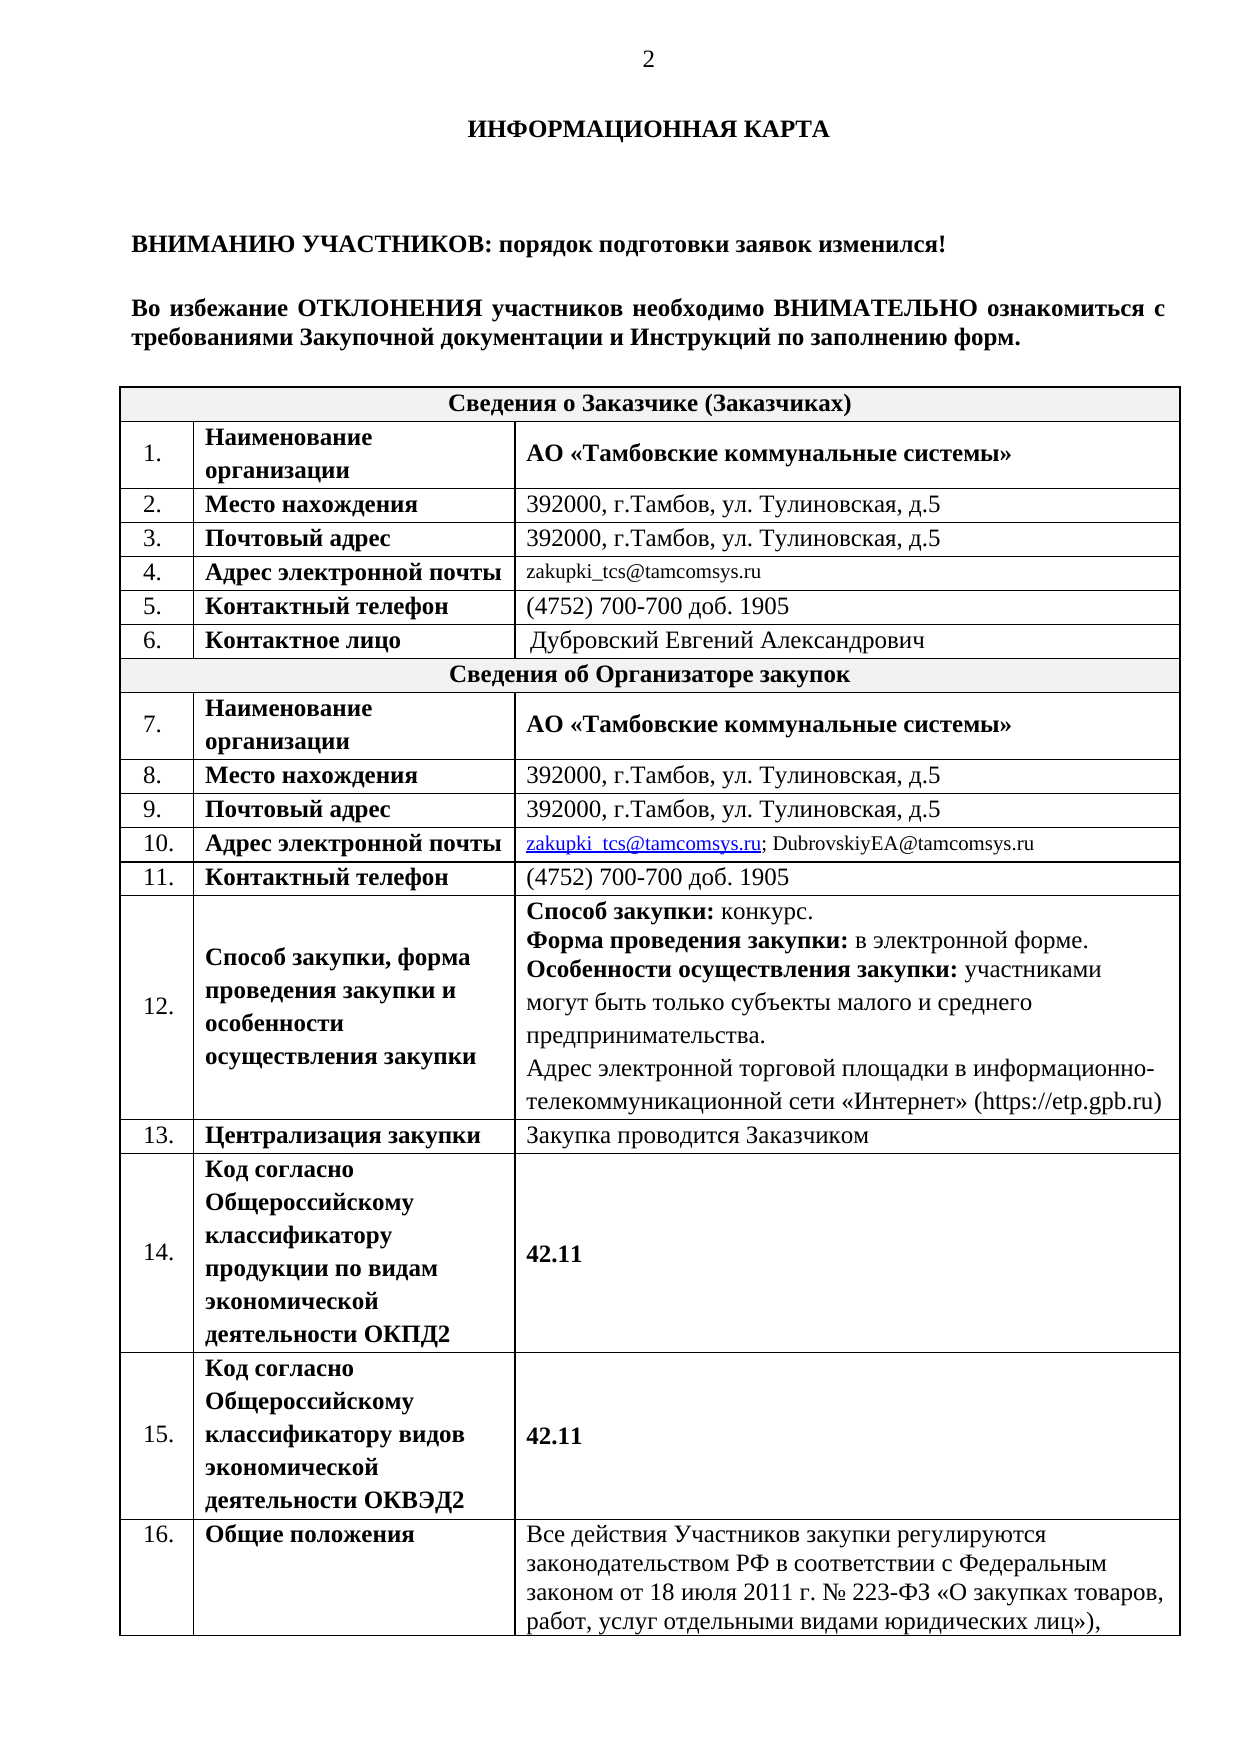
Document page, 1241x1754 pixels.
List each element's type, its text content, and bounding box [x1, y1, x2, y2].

table_cell Наименование организации [194, 693, 514, 759]
table_cell [121, 896, 193, 1119]
table_cell zakupki_tcs@tamcomsys.ru [516, 557, 1179, 590]
table_cell Способ закупки, форма проведения закупки и особенности осуществления закупки [194, 896, 514, 1119]
table_cell Способ закупки: конкурс. Форма проведения закупки: в электронной форме. Особенности осуществления закупки: участниками могут быть только субъекты малого и среднего предпринимательства. Адрес электронной торговой площадки в информационно-телекоммуникационной сети «Интернет» (https://etp.gpb.ru) [516, 896, 1179, 1119]
table_cell Общие положения [194, 1520, 514, 1634]
table_cell [121, 625, 193, 658]
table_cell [516, 1520, 1179, 1634]
table_cell [121, 1154, 193, 1352]
table_cell Контактный телефон [194, 863, 514, 895]
table_cell 392000, г.Тамбов, ул. Тулиновская, д.5 [516, 489, 1179, 522]
table_cell Наименование организации [194, 422, 514, 488]
table_cell Почтовый адрес [194, 523, 514, 556]
table_cell Код согласно Общероссийскому классификатору продукции по видам экономической деятельности ОКПД2 [194, 1154, 514, 1352]
table_cell [121, 489, 193, 522]
table_cell АО «Тамбовские коммунальные системы» [516, 693, 1179, 759]
table_cell (4752) 700-700 доб. 1905 [516, 591, 1179, 624]
table_cell [121, 794, 193, 827]
table_cell Дубровский Евгений Александрович [516, 625, 1179, 658]
table_cell Адрес электронной почты [194, 828, 514, 861]
table_cell [121, 557, 193, 590]
table_cell Централизация закупки [194, 1120, 514, 1153]
table_cell 392000, г.Тамбов, ул. Тулиновская, д.5 [516, 760, 1179, 793]
table_cell Код согласно Общероссийскому классификатору видов экономической деятельности ОКВЭД2 [194, 1353, 514, 1518]
table_cell 392000, г.Тамбов, ул. Тулиновская, д.5 [516, 523, 1179, 556]
table_cell Место нахождения [194, 489, 514, 522]
table_cell 42.11 [516, 1154, 1179, 1352]
table_cell [121, 1520, 193, 1634]
table_cell [121, 863, 193, 895]
table_cell (4752) 700-700 доб. 1905 [516, 863, 1179, 895]
table_cell Сведения об Организаторе закупок [121, 659, 1179, 692]
table_cell 42.11 [516, 1353, 1179, 1518]
table_cell Контактный телефон [194, 591, 514, 624]
table_cell Место нахождения [194, 760, 514, 793]
text Во избежание ОТКЛОНЕНИЯ участников необходимо ВНИМАТЕЛЬНО ознакомиться с требованиями Закупочной документации и Инструкций по заполнению форм. [131, 293, 1166, 351]
table_header Сведения о Заказчике (Заказчиках) [121, 388, 1179, 421]
table_cell [121, 1120, 193, 1153]
table_cell Закупка проводится Заказчиком [516, 1120, 1179, 1153]
table_cell [121, 523, 193, 556]
table_cell Контактное лицо [194, 625, 514, 658]
text ИНФОРМАЦИОННАЯ КАРТА [131, 114, 1166, 143]
table_cell zakupki_tcs@tamcomsys.ru; DubrovskiyEA@tamcomsys.ru [516, 828, 1179, 861]
table_cell [121, 828, 193, 861]
table_cell Адрес электронной почты [194, 557, 514, 590]
table_cell [121, 1353, 193, 1518]
table_cell [121, 591, 193, 624]
table_cell [121, 422, 193, 488]
text ВНИМАНИЮ УЧАСТНИКОВ: порядок подготовки заявок изменился! [131, 229, 1166, 258]
table_cell Почтовый адрес [194, 794, 514, 827]
table_cell [121, 693, 193, 759]
table_cell [121, 760, 193, 793]
table_cell АО «Тамбовские коммунальные системы» [516, 422, 1179, 488]
table_cell 392000, г.Тамбов, ул. Тулиновская, д.5 [516, 794, 1179, 827]
